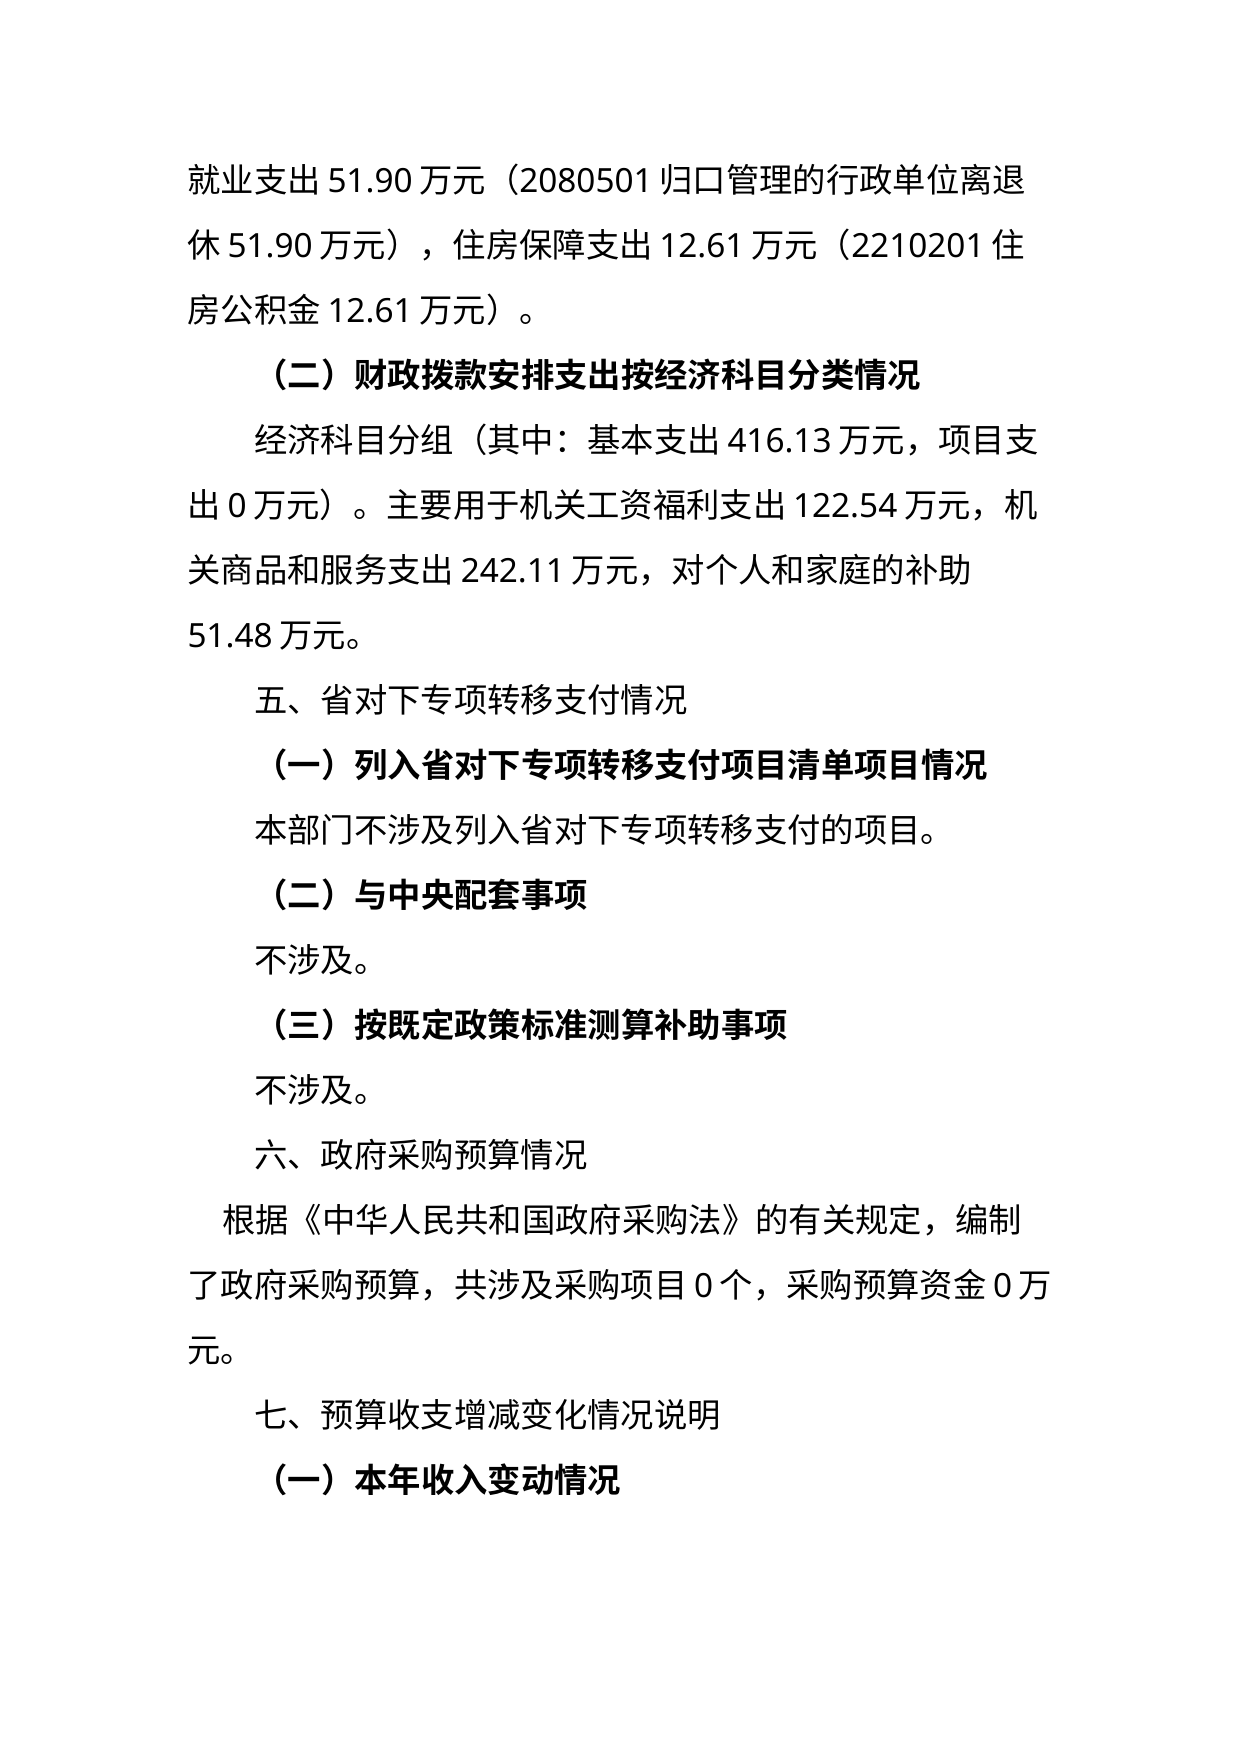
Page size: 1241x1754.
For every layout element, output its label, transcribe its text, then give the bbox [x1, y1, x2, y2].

text 不涉及。 [187, 926, 1053, 991]
text （一）列入省对下专项转移支付项目清单项目情况 [187, 731, 1053, 796]
text 五、省对下专项转移支付情况 [187, 666, 1053, 731]
text 本部门不涉及列入省对下专项转移支付的项目。 [187, 796, 1053, 861]
text （二）与中央配套事项 [187, 861, 1053, 926]
text 经济科目分组（其中：基本支出416.13万元，项目支出0万元）。主要用于机关工资福利支出122.54万元，机关商品和服务支出242.11万元，对个人和家庭的补助51.48万元。 [187, 406, 1053, 666]
text 根据《中华人民共和国政府采购法》的有关规定，编制了政府采购预算，共涉及采购项目0个，采购预算资金0万元。 [187, 1186, 1053, 1381]
text （二）财政拨款安排支出按经济科目分类情况 [187, 341, 1053, 406]
text （三）按既定政策标准测算补助事项 [187, 991, 1053, 1056]
text 不涉及。 [187, 1056, 1053, 1121]
text 六、政府采购预算情况 [187, 1121, 1053, 1186]
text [187, 146, 1053, 341]
text 七、预算收支增减变化情况说明 [187, 1381, 1053, 1446]
text （一）本年收入变动情况 [187, 1446, 1053, 1511]
